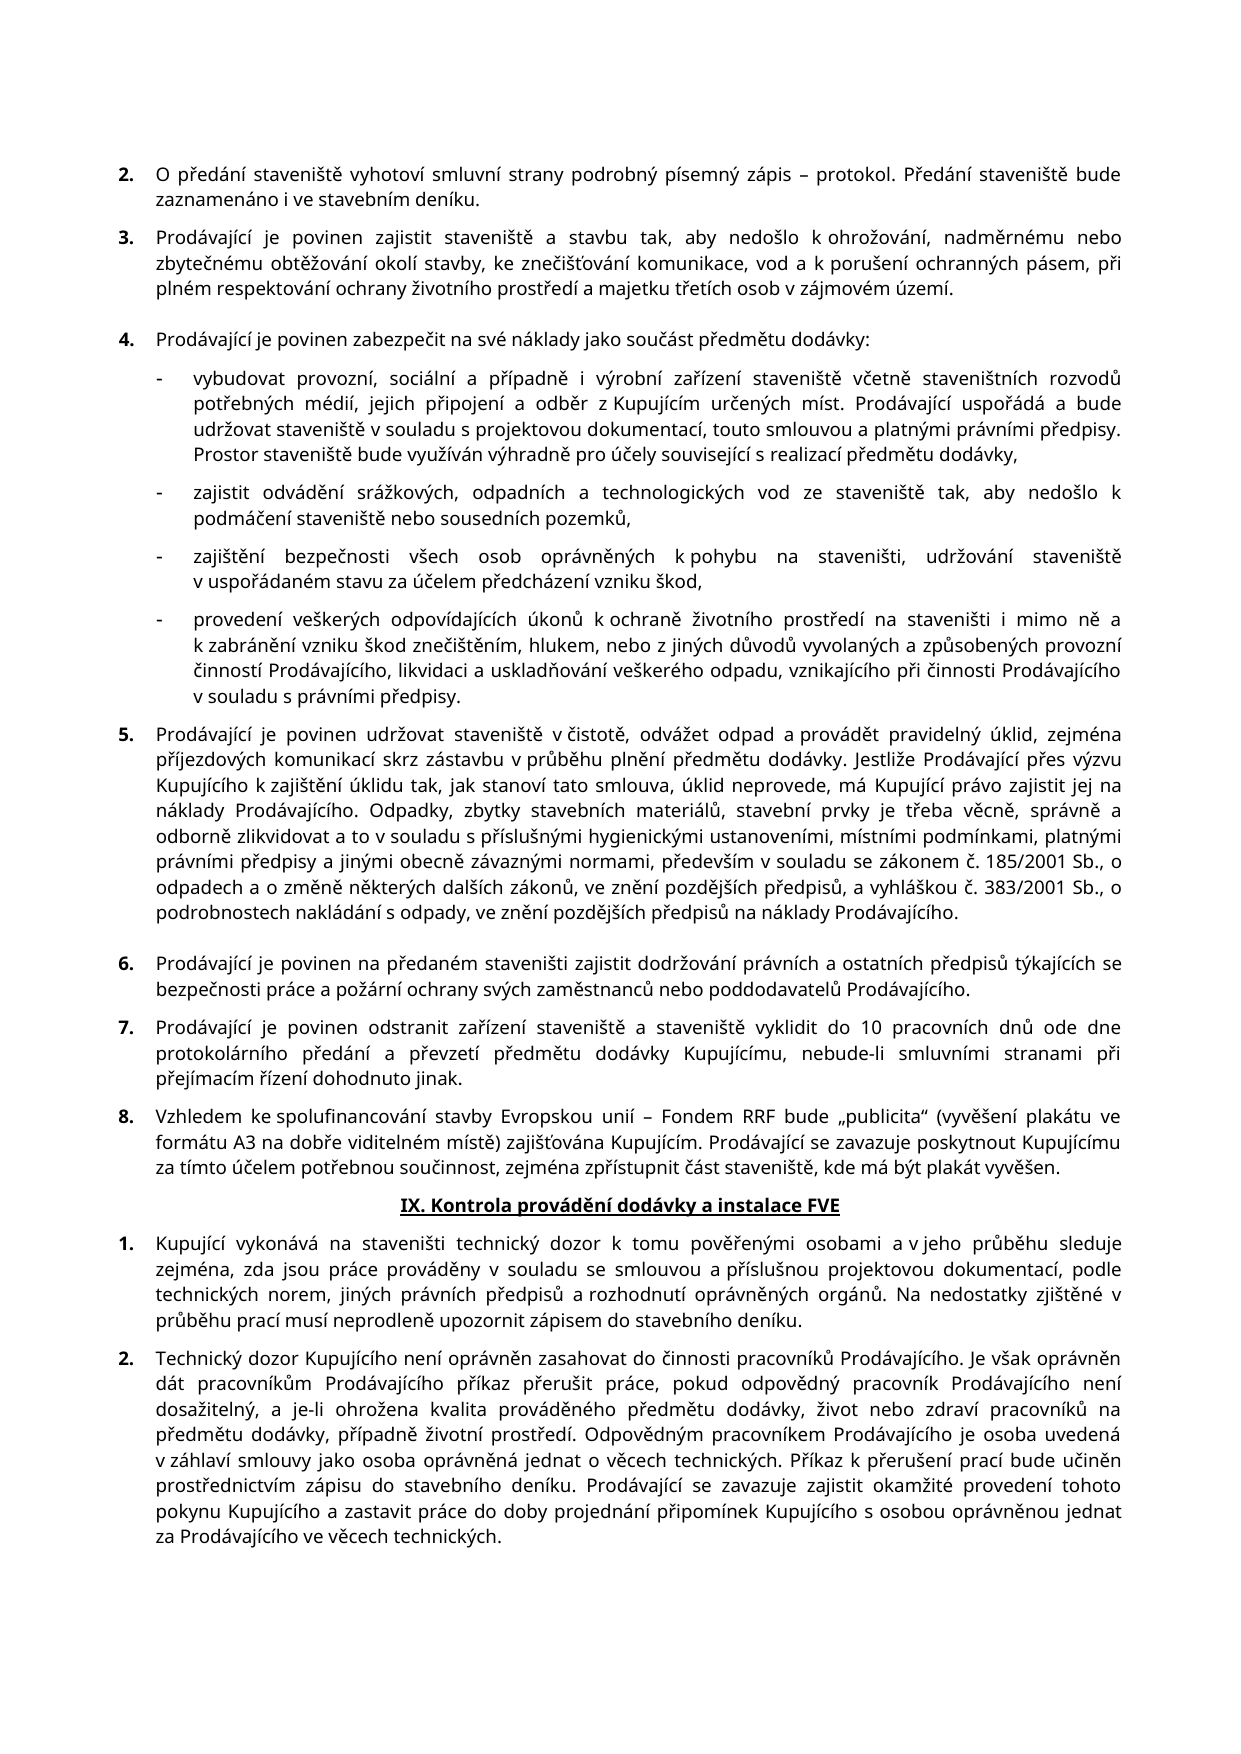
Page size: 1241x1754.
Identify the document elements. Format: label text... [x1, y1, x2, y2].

list 1. Kupující vykonává na staveništi technický dozor k tomu pověřenými osobami a v jeho průběhu sleduje zejména, zda jsou práce prováděny v souladu se smlouvou a příslušnou projektovou dokumentací, podle technických norem, jiných právních předpisů a rozhodnutí oprávněných orgánů. Na nedostatky zjištěné v průběhu prací musí neprodleně upozornit zápisem do stavebního deníku. [118, 1231, 1122, 1333]
list provedení veškerých odpovídajících úkonů k ochraně životního prostředí na staveništi i mimo ně a k zabránění vzniku škod znečištěním, hlukem, nebo z jiných důvodů vyvolaných a způsobených provozní činností Prodávajícího, likvidaci a uskladňování veškerého odpadu, vznikajícího při činnosti Prodávajícího v souladu s právními předpisy. [156, 606, 1122, 708]
list vybudovat provozní, sociální a případně i výrobní zařízení staveniště včetně staveništních rozvodů potřebných médií, jejich připojení a odběr z Kupujícím určených míst. Prodávající uspořádá a bude udržovat staveniště v souladu s projektovou dokumentací, touto smlouvou a platnými právními předpisy. Prostor staveniště bude využíván výhradně pro účely související s realizací předmětu dodávky, [156, 365, 1122, 467]
text 7. Prodávající je povinen odstranit zařízení staveniště a staveniště vyklidit do 10 pracovních dnů ode dne protokolárního předání a převzetí předmětu dodávky Kupujícímu, nebude-li smluvními stranami při přejímacím řízení dohodnuto jinak. [118, 1014, 1122, 1091]
list zajistit odvádění srážkových, odpadních a technologických vod ze staveniště tak, aby nedošlo k podmáčení staveniště nebo sousedních pozemků, [156, 479, 1122, 530]
text 6. Prodávající je povinen na předaném staveništi zajistit dodržování právních a ostatních předpisů týkajících se bezpečnosti práce a požární ochrany svých zaměstnanců nebo poddodavatelů Prodávajícího. [118, 951, 1122, 1002]
text 8. Vzhledem ke spolufinancování stavby Evropskou unií – Fondem RRF bude „publicita“ (vyvěšení plakátu ve formátu A3 na dobře viditelném místě) zajišťována Kupujícím. Prodávající se zavazuje poskytnout Kupujícímu za tímto účelem potřebnou součinnost, zejména zpřístupnit část staveniště, kde má být plakát vyvěšen. [118, 1103, 1122, 1180]
text 5. Prodávající je povinen udržovat staveniště v čistotě, odvážet odpad a provádět pravidelný úklid, zejména příjezdových komunikací skrz zástavbu v průběhu plnění předmětu dodávky. Jestliže Prodávající přes výzvu Kupujícího k zajištění úklidu tak, jak stanoví tato smlouva, úklid neprovede, má Kupující právo zajistit jej na náklady Prodávajícího. Odpadky, zbytky stavebních materiálů, stavební prvky je třeba věcně, správně a odborně zlikvidovat a to v souladu s příslušnými hygienickými ustanoveními, místními podmínkami, platnými právními předpisy a jinými obecně závaznými normami, především v souladu se zákonem č. 185/2001 Sb., o odpadech a o změně některých dalších zákonů, ve znění pozdějších předpisů, a vyhláškou č. 383/2001 Sb., o podrobnostech nakládání s odpady, ve znění pozdějších předpisů na náklady Prodávajícího. [118, 721, 1122, 925]
text 2. Technický dozor Kupujícího není oprávněn zasahovat do činnosti pracovníků Prodávajícího. Je však oprávněn dát pracovníkům Prodávajícího příkaz přerušit práce, pokud odpovědný pracovník Prodávajícího není dosažitelný, a je-li ohrožena kvalita prováděného předmětu dodávky, život nebo zdraví pracovníků na předmětu dodávky, případně životní prostředí. Odpovědným pracovníkem Prodávajícího je osoba uvedená v záhlaví smlouvy jako osoba oprávněná jednat o věcech technických. Příkaz k přerušení prací bude učiněn prostřednictvím zápisu do stavebního deníku. Prodávající se zavazuje zajistit okamžité provedení tohoto pokynu Kupujícího a zastavit práce do doby projednání připomínek Kupujícího s osobou oprávněnou jednat za Prodávajícího ve věcech technických. [118, 1345, 1122, 1549]
text Kontrola provádění dodávky a instalace FVE [118, 1192, 1122, 1218]
list zajištění bezpečnosti všech osob oprávněných k pohybu na staveništi, udržování staveniště v uspořádaném stavu za účelem předcházení vzniku škod, [156, 543, 1122, 594]
text 2. O předání staveniště vyhotoví smluvní strany podrobný písemný zápis – protokol. Předání staveniště bude zaznamenáno i ve stavebním deníku. [118, 161, 1122, 212]
text 3. Prodávající je povinen zajistit staveniště a stavbu tak, aby nedošlo k ohrožování, nadměrnému nebo zbytečnému obtěžování okolí stavby, ke znečišťování komunikace, vod a k porušení ochranných pásem, při plném respektování ochrany životního prostředí a majetku třetích osob v zájmovém území. [118, 225, 1122, 301]
text 4. Prodávající je povinen zabezpečit na své náklady jako součást předmětu dodávky: [118, 327, 1122, 352]
